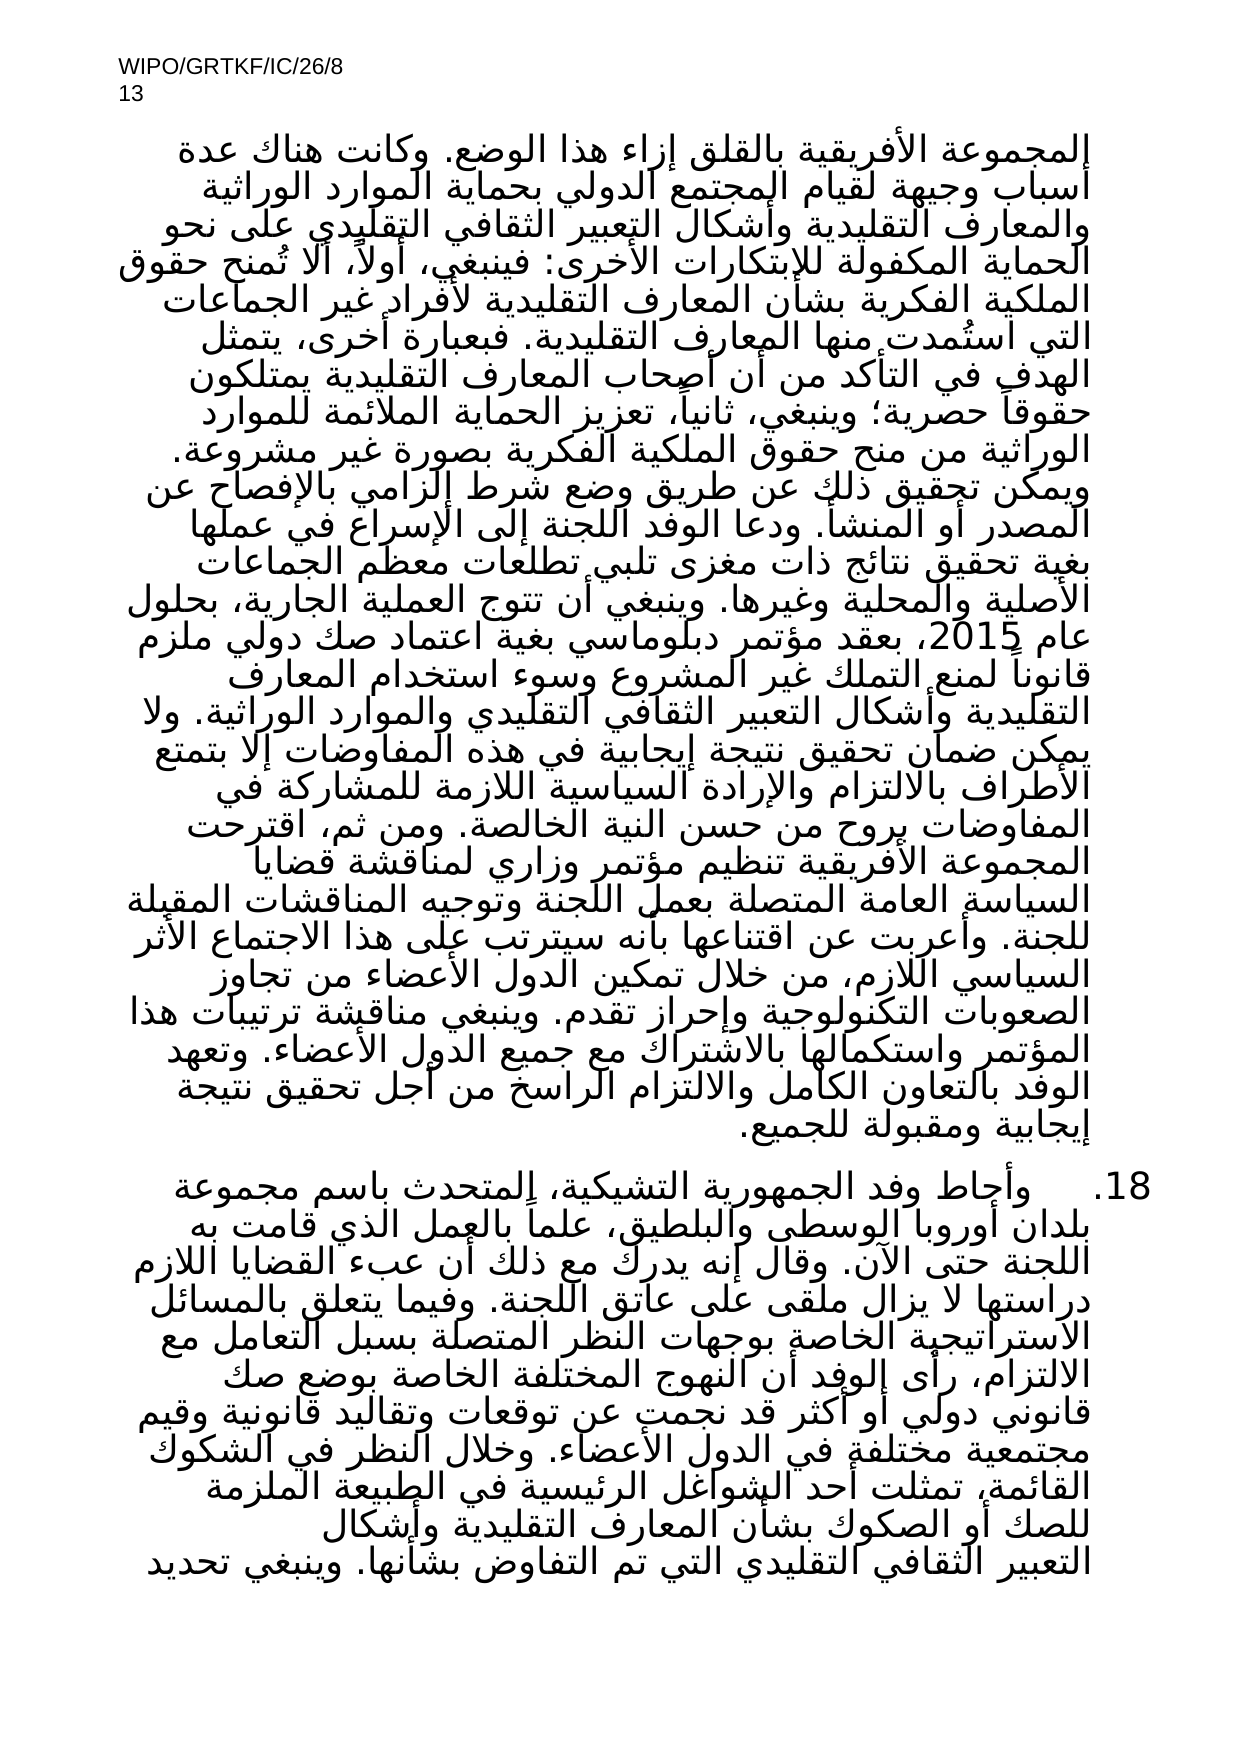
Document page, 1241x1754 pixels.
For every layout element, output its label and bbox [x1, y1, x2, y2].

text [118, 1170, 1092, 1582]
text [118, 132, 1092, 1145]
